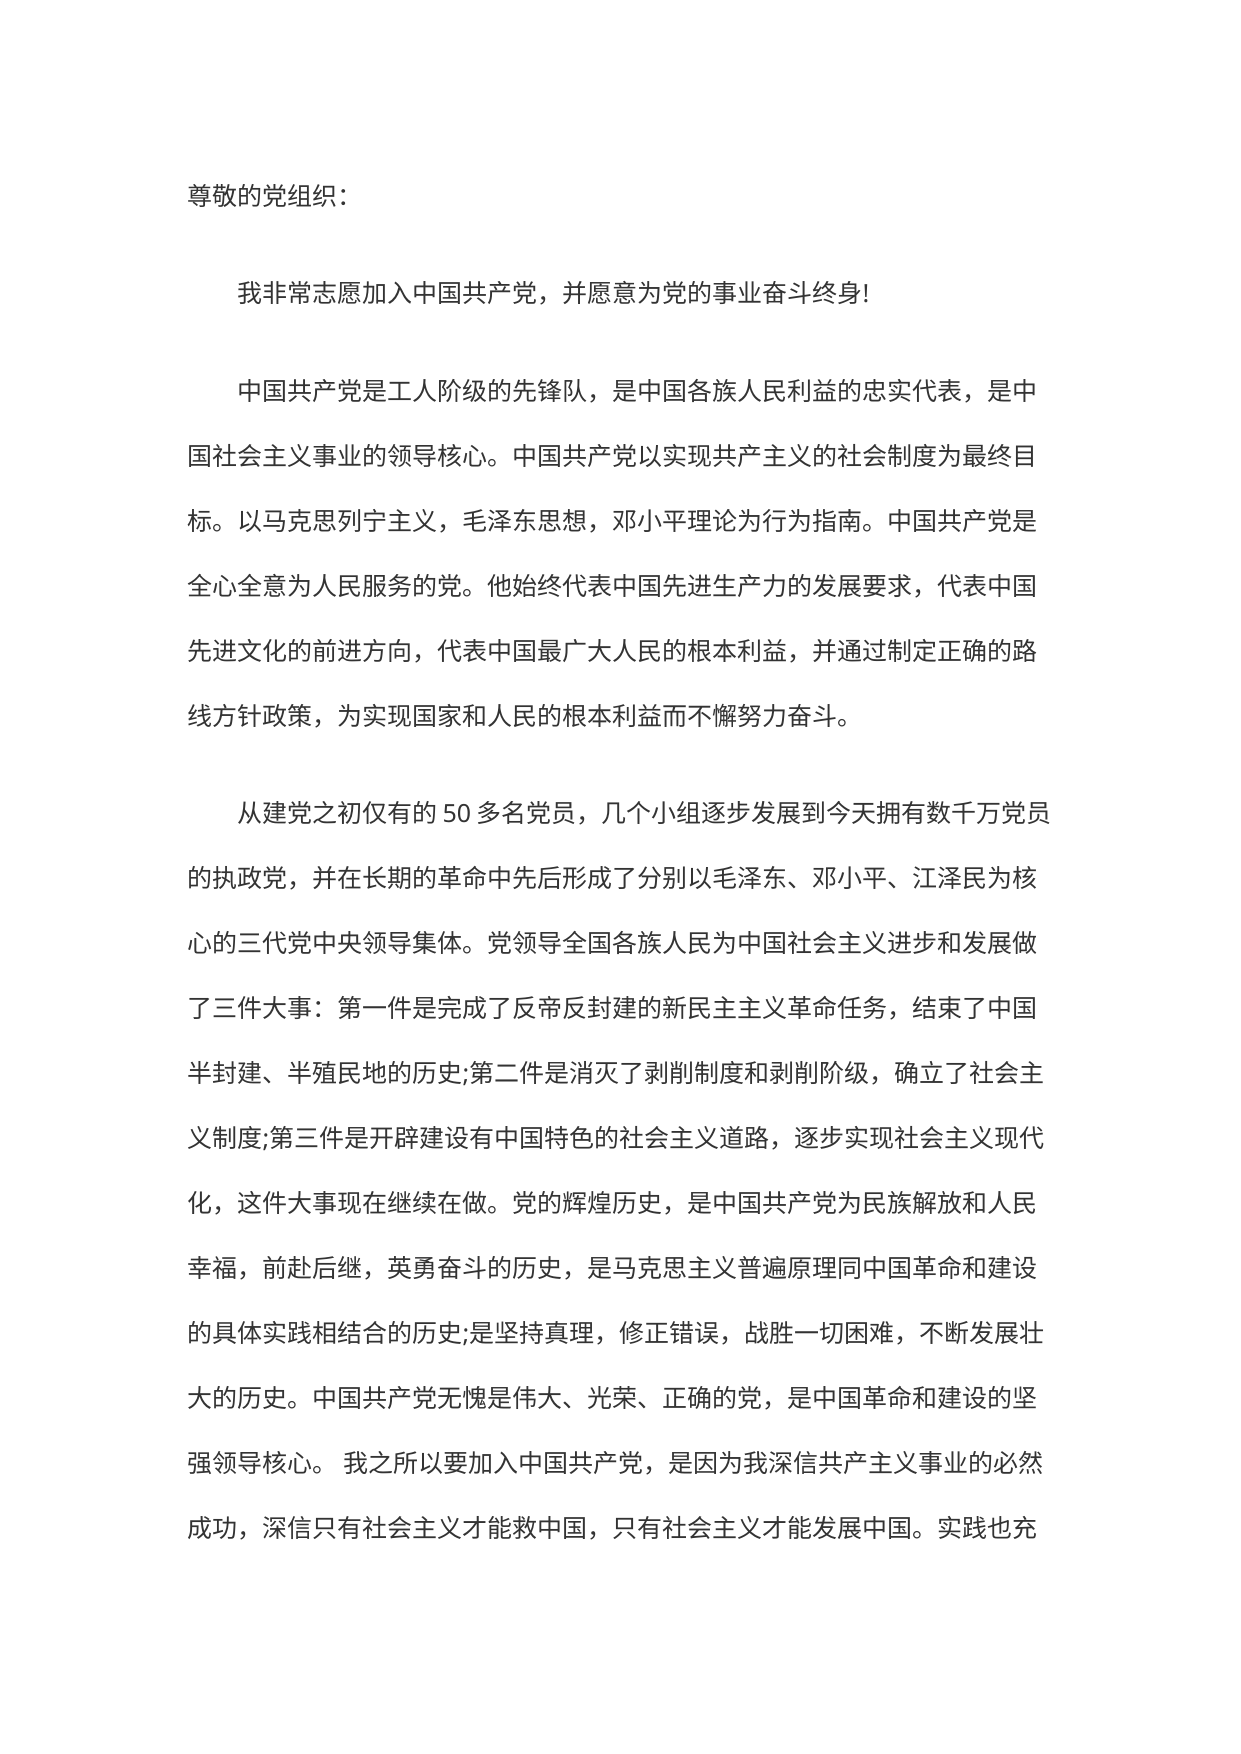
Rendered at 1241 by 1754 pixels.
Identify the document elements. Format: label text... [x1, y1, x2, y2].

text 尊敬的党组织： [187, 162, 1053, 227]
text 我非常志愿加入中国共产党，并愿意为党的事业奋斗终身! [187, 259, 1053, 324]
text 中国共产党是工人阶级的先锋队，是中国各族人民利益的忠实代表，是中国社会主义事业的领导核心。中国共产党以实现共产主义的社会制度为最终目标。以马克思列宁主义，毛泽东思想，邓小平理论为行为指南。中国共产党是全心全意为人民服务的党。他始终代表中国先进生产力的发展要求，代表中国先进文化的前进方向，代表中国最广大人民的根本利益，并通过制定正确的路线方针政策，为实现国家和人民的根本利益而不懈努力奋斗。 [187, 357, 1053, 747]
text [187, 779, 1053, 1559]
